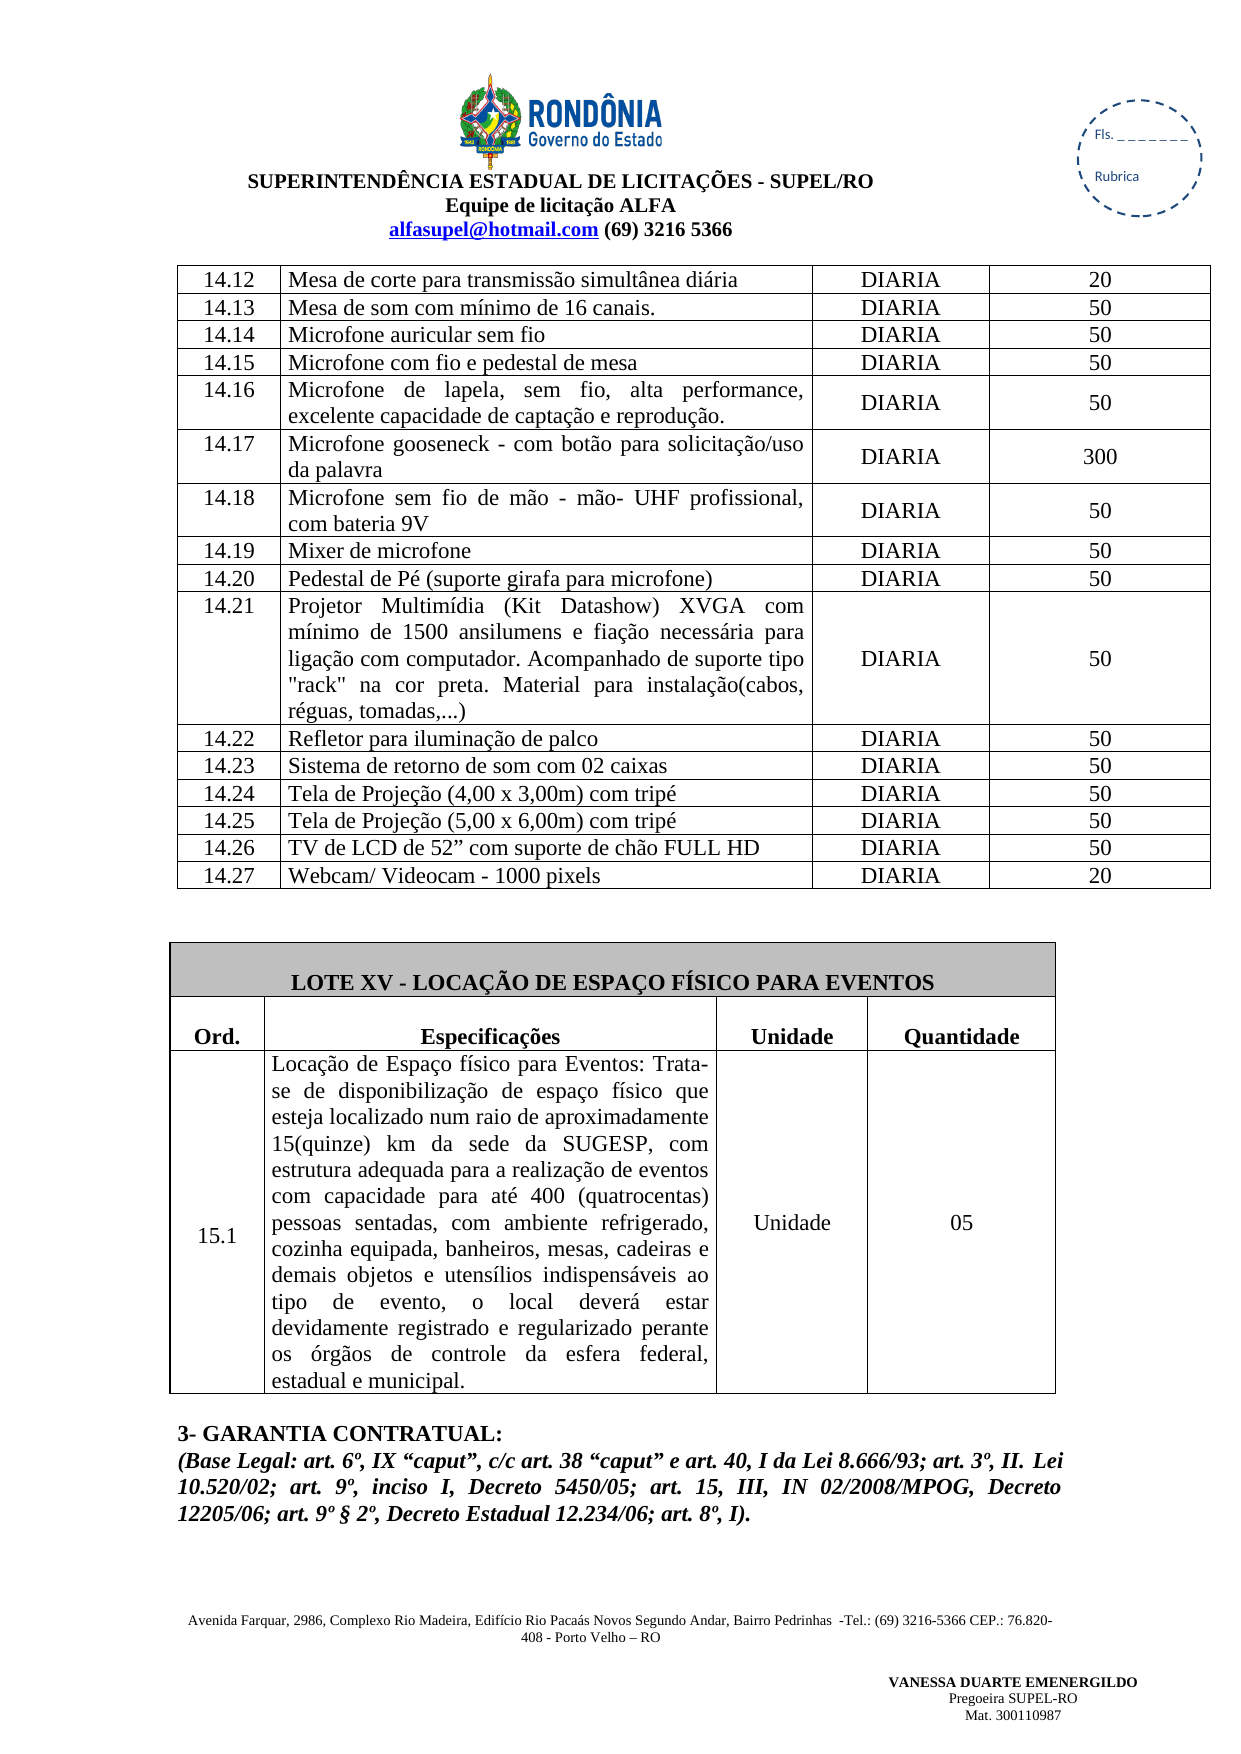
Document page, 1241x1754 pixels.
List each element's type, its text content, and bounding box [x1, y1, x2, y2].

table_cell Microfone gooseneck - com botão para solicitação/uso da palavra [281, 430, 812, 482]
table_cell Mesa de som com mínimo de 16 canais. [281, 294, 812, 320]
table_cell DIARIA [813, 807, 989, 833]
table_cell Microfone de lapela, sem fio, alta performance, excelente capacidade de captação e reprodução. [281, 376, 812, 429]
table_cell Sistema de retorno de som com 02 caixas [281, 752, 812, 779]
table_cell 14.24 [178, 780, 280, 806]
table_cell Unidade [717, 997, 867, 1049]
table_cell DIARIA [813, 752, 989, 779]
table_cell Tela de Projeção (5,00 x 6,00m) com tripé [281, 807, 812, 833]
table_cell TV de LCD de 52” com suporte de chão FULL HD [281, 835, 812, 861]
table_cell 14.25 [178, 807, 280, 833]
table_cell Microfone com fio e pedestal de mesa [281, 349, 812, 375]
table_cell 14.16 [178, 376, 280, 429]
table_cell 20 [990, 266, 1210, 293]
table_cell DIARIA [813, 565, 989, 591]
table_cell DIARIA [813, 349, 989, 375]
table_cell 14.26 [178, 835, 280, 861]
table_cell 50 [990, 537, 1210, 564]
table_cell 50 [990, 807, 1210, 833]
table_cell 14.21 [178, 592, 280, 724]
table_cell 50 [990, 592, 1210, 724]
table_cell Especificações [265, 997, 716, 1049]
table_cell 20 [990, 862, 1210, 888]
table_cell DIARIA [813, 294, 989, 320]
table_cell Webcam/ Videocam - 1000 pixels [281, 862, 812, 888]
table_cell Tela de Projeção (4,00 x 3,00m) com tripé [281, 780, 812, 806]
table_cell 50 [990, 349, 1210, 375]
table_cell Projetor Multimídia (Kit Datashow) XVGA com mínimo de 1500 ansilumens e fiação necessária para ligação com computador. Acompanhado de suporte tipo "rack" na cor preta. Material para instalação(cabos, réguas, tomadas,...) [281, 592, 812, 724]
table_cell 14.14 [178, 321, 280, 348]
table_cell DIARIA [813, 592, 989, 724]
table_header LOTE XV - LOCAÇÃO DE ESPAÇO FÍSICO PARA EVENTOS [171, 943, 1055, 996]
table_cell 50 [990, 321, 1210, 348]
picture [459, 73, 662, 170]
table_cell 14.22 [178, 725, 280, 751]
table_cell DIARIA [813, 484, 989, 536]
table_cell Mesa de corte para transmissão simultânea diária [281, 266, 812, 293]
table_cell 300 [990, 430, 1210, 482]
table_cell 14.20 [178, 565, 280, 591]
table_cell 50 [990, 835, 1210, 861]
table_cell 14.18 [178, 484, 280, 536]
table_cell 50 [990, 294, 1210, 320]
table_cell DIARIA [813, 266, 989, 293]
table_cell 14.15 [178, 349, 280, 375]
table_cell Microfone auricular sem fio [281, 321, 812, 348]
table_cell Mixer de microfone [281, 537, 812, 564]
table_cell DIARIA [813, 430, 989, 482]
table_cell 14.19 [178, 537, 280, 564]
table_cell 05 [868, 1051, 1055, 1393]
table_cell 50 [990, 780, 1210, 806]
table_cell DIARIA [813, 321, 989, 348]
table_cell Pedestal de Pé (suporte girafa para microfone) [281, 565, 812, 591]
table_cell 14.12 [178, 266, 280, 293]
table_cell DIARIA [813, 725, 989, 751]
table_cell Unidade [717, 1051, 867, 1393]
text (Base Legal: art. 6º, IX “caput”, c/c art. 38 “caput” e art. 40, I da Lei 8.666/93; art. 3º, II. Lei 10.520/02; art. 9º, inciso I, Decreto 5450/05; art. 15, III, IN 02/2008/MPOG, Decreto 12205/06; art. 9º § 2º, Decreto Estadual 12.234/06; art. 8º, I). [177, 1447, 1063, 1526]
table_cell DIARIA [813, 835, 989, 861]
table_cell Quantidade [868, 997, 1055, 1049]
table_cell 14.17 [178, 430, 280, 482]
table_cell 15.1 [171, 1051, 264, 1393]
table_cell 50 [990, 752, 1210, 779]
table_cell 14.27 [178, 862, 280, 888]
table_cell 14.23 [178, 752, 280, 779]
table_cell DIARIA [813, 376, 989, 429]
table_cell Locação de Espaço físico para Eventos: Trata-se de disponibilização de espaço físico que esteja localizado num raio de aproximadamente 15(quinze) km da sede da SUGESP, com estrutura adequada para a realização de eventos com capacidade para até 400 (quatrocentas) pessoas sentadas, com ambiente refrigerado, cozinha equipada, banheiros, mesas, cadeiras e demais objetos e utensílios indispensáveis ao tipo de evento, o local deverá estar devidamente registrado e regularizado perante os órgãos de controle da esfera federal, estadual e municipal. [265, 1051, 716, 1393]
table_cell DIARIA [813, 780, 989, 806]
table_cell 50 [990, 565, 1210, 591]
table_cell Refletor para iluminação de palco [281, 725, 812, 751]
table_cell DIARIA [813, 862, 989, 888]
table_cell Ord. [171, 997, 264, 1049]
table_cell DIARIA [813, 537, 989, 564]
table_cell 14.13 [178, 294, 280, 320]
text 3- GARANTIA CONTRATUAL: [177, 1421, 1063, 1447]
table_cell 50 [990, 725, 1210, 751]
table_cell 50 [990, 484, 1210, 536]
table_cell 50 [990, 376, 1210, 429]
table_cell Microfone sem fio de mão - mão- UHF profissional, com bateria 9V [281, 484, 812, 536]
